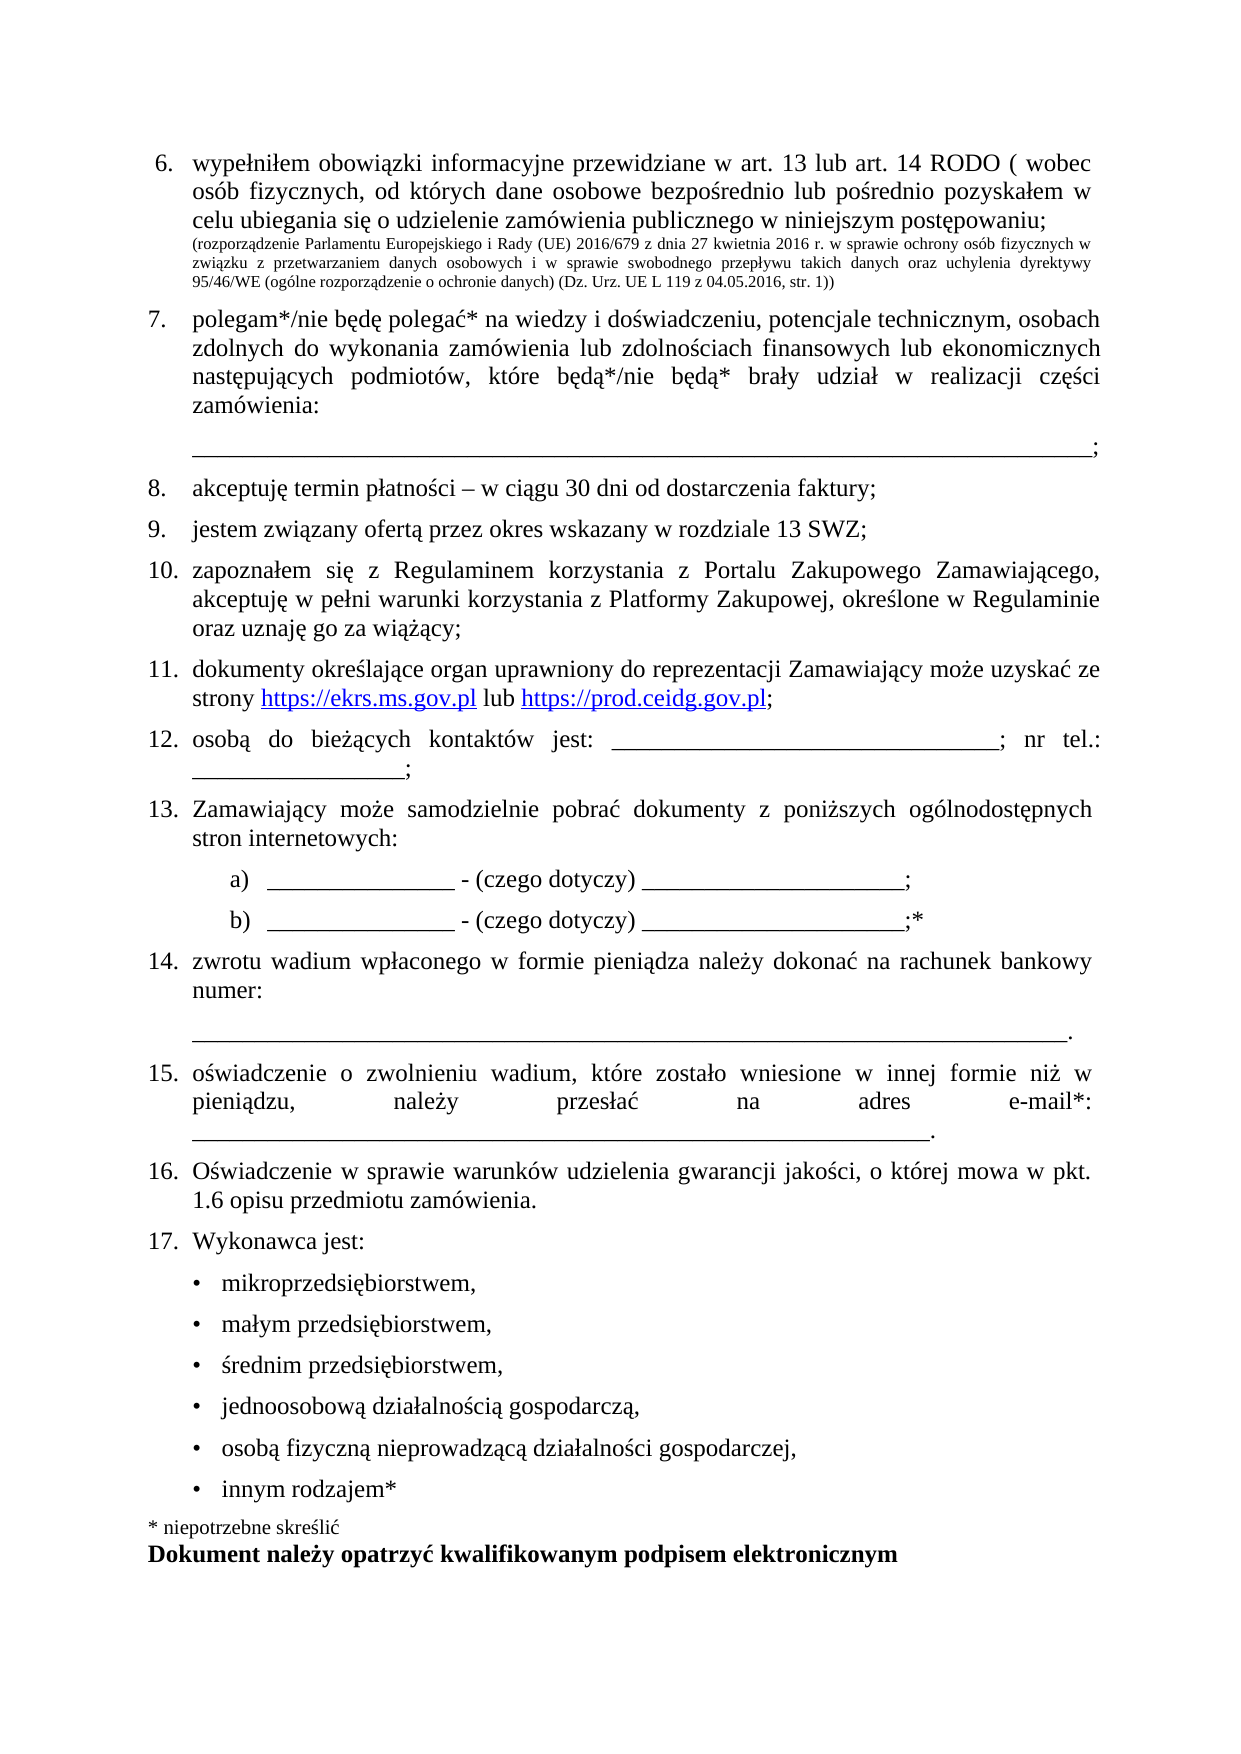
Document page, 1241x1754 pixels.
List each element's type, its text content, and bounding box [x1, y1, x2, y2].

list zwrotu wadium wpłaconego w formie pieniądza należy dokonać na rachunek bankowy numer: [148, 946, 1093, 1004]
text • mikroprzedsiębiorstwem, [192, 1268, 1093, 1296]
list polegam*/nie będę polegać* na wiedzy i doświadczeniu, potencjale technicznym, osobach zdolnych do wykonania zamówienia lub zdolnościach finansowych lub ekonomicznych następujących podmiotów, które będą*/nie będą* brały udział w realizacji części zamówienia: [148, 304, 1101, 419]
list zapoznałem się z Regulaminem korzystania z Portalu Zakupowego Zamawiającego, akceptuję w pełni warunki korzystania z Platformy Zakupowej, określone w Regulaminie oraz uznaję go za wiążący; [148, 555, 1101, 641]
list wypełniłem obowiązki informacyjne przewidziane w art. 13 lub art. 14 RODO ( wobec osób fizycznych, od których dane osobowe bezpośrednio lub pośrednio pozyskałem w celu ubiegania się o udzielenie zamówienia publicznego w niniejszym postępowaniu; [154, 148, 1093, 234]
text • jednoosobową działalnością gospodarczą, [192, 1391, 1093, 1420]
text (rozporządzenie Parlamentu Europejskiego i Rady (UE) 2016/679 z dnia 27 kwietnia 2016 r. w sprawie ochrony osób fizycznych w związku z przetwarzaniem danych osobowych i w sprawie swobodnego przepływu takich danych oraz uchylenia dyrektywy 95/46/WE (ogólne rozporządzenie o ochronie danych) (Dz. Urz. UE L 119 z 04.05.2016, str. 1)) [192, 234, 1093, 291]
text * niepotrzebne skreślić [148, 1515, 1093, 1539]
list jestem związany ofertą przez okres wskazany w rozdziale 13 SWZ; [148, 514, 1101, 543]
list oświadczenie o zwolnieniu wadium, które zostało wniesione w innej formie niż w pieniądzu, należy przesłać na adres e-mail*: ___________________________________________________________. [148, 1058, 1093, 1144]
text • innym rodzajem* [192, 1474, 1093, 1503]
text ________________________________________________________________________; [192, 431, 1101, 460]
list Wykonawca jest: [148, 1226, 1093, 1255]
text • osobą fizyczną nieprowadzącą działalności gospodarczej, [192, 1433, 1093, 1461]
text • małym przedsiębiorstwem, [192, 1309, 1093, 1338]
text • średnim przedsiębiorstwem, [192, 1350, 1093, 1379]
list dokumenty określające organ uprawniony do reprezentacji Zamawiający może uzyskać ze strony https://ekrs.ms.gov.pl lub https://prod.ceidg.gov.pl; [148, 654, 1101, 711]
text Dokument należy opatrzyć kwalifikowanym podpisem elektronicznym [148, 1539, 1093, 1568]
list osobą do bieżących kontaktów jest: _______________________________; nr tel.: _________________; [148, 724, 1101, 781]
list akceptuję termin płatności – w ciągu 30 dni od dostarczenia faktury; [148, 473, 1101, 501]
list _______________ - (czego dotyczy) _____________________;* [229, 905, 1093, 934]
list Oświadczenie w sprawie warunków udzielenia gwarancji jakości, o której mowa w pkt. 1.6 opisu przedmiotu zamówienia. [148, 1156, 1093, 1214]
text ______________________________________________________________________. [192, 1016, 1093, 1045]
list _______________ - (czego dotyczy) _____________________; [229, 864, 1093, 893]
list Zamawiający może samodzielnie pobrać dokumenty z poniższych ogólnodostępnych stron internetowych: [148, 794, 1093, 851]
